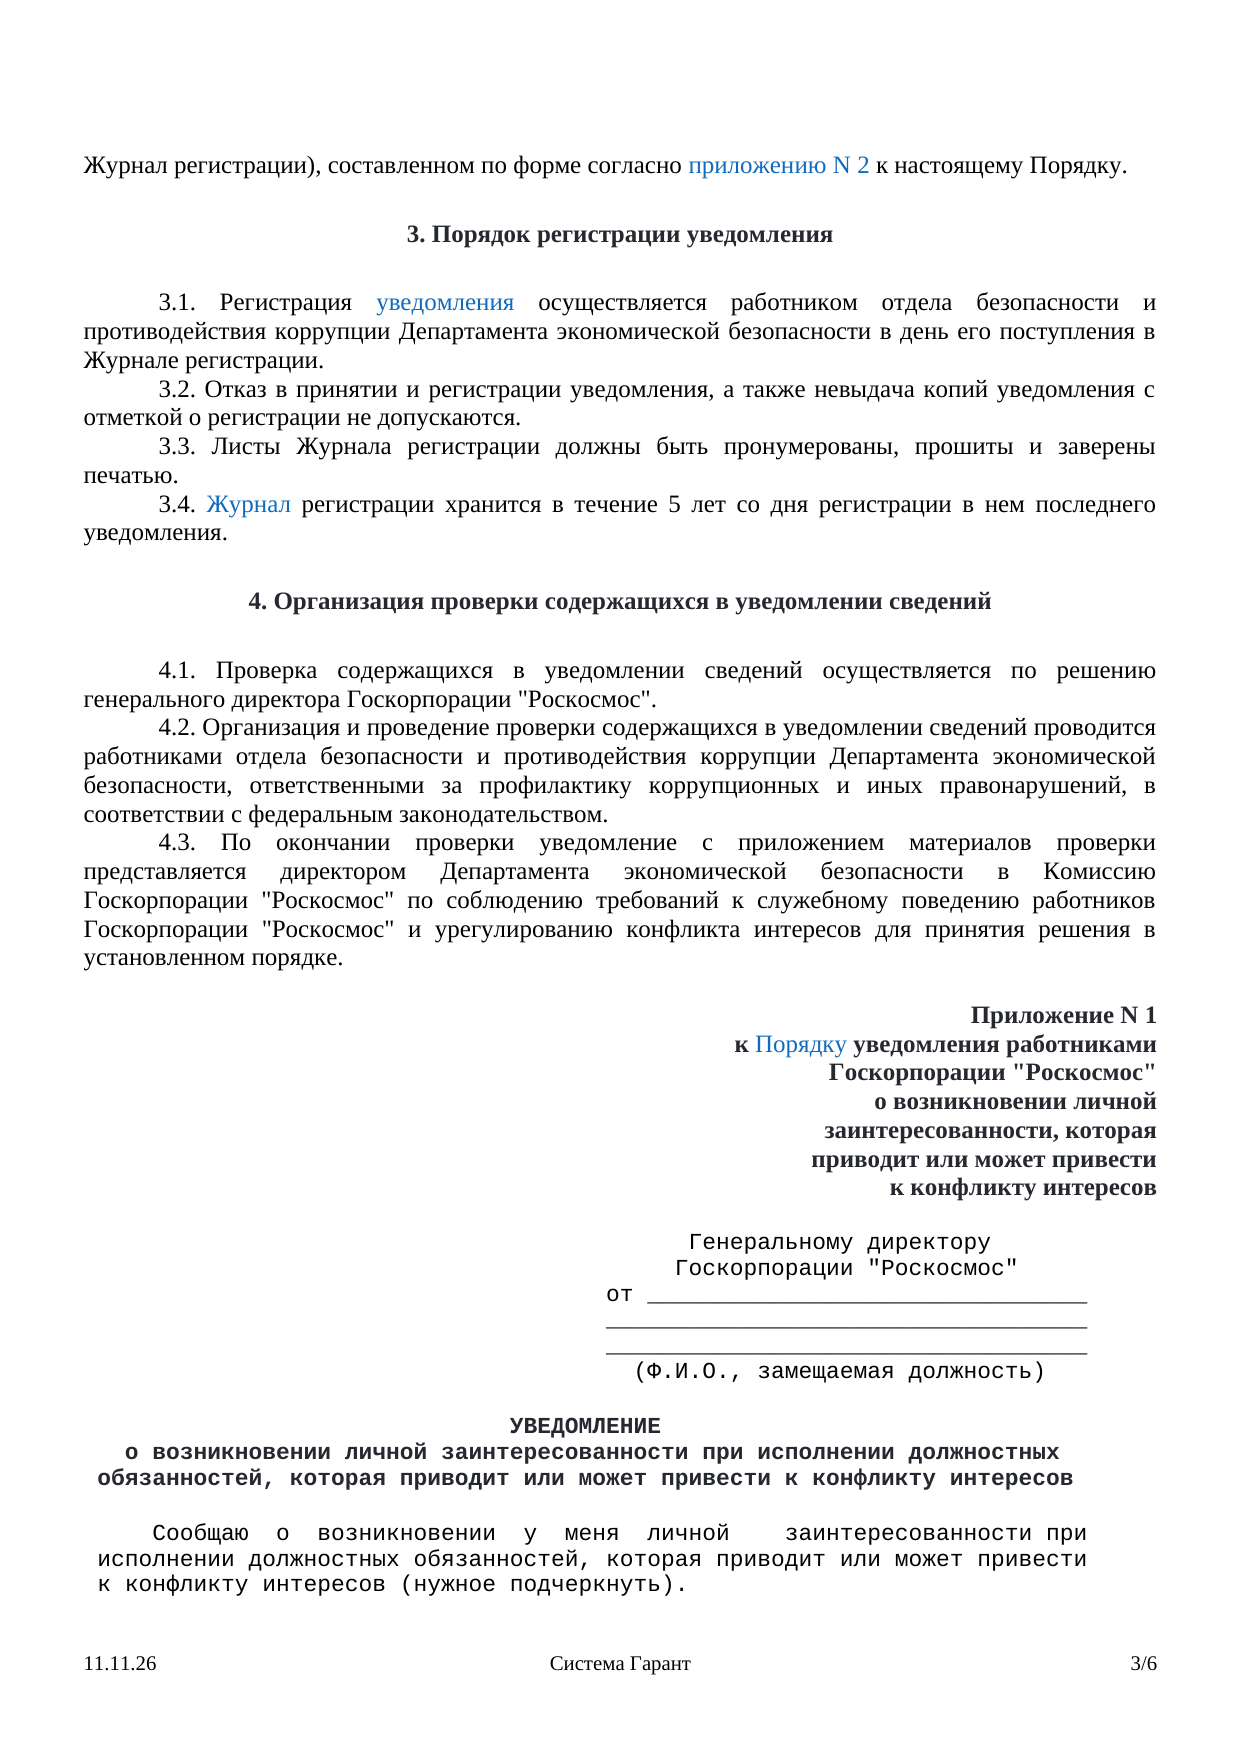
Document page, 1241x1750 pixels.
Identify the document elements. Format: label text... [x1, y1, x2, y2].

text Госкорпорации "Роскосмос" [83, 1256, 1157, 1282]
text Сообщаю о возникновении у меня личной заинтересованности при [83, 1521, 1157, 1547]
text 3.4. Журнал регистрации хранится в течение 5 лет со дня регистрации в нем последнего уведомления. [83, 489, 1157, 546]
text 3.2. Отказ в принятии и регистрации уведомления, а также невыдача копий уведомления с отметкой о регистрации не допускаются. [83, 374, 1157, 431]
text 4.1. Проверка содержащихся в уведомлении сведений осуществляется по решению генерального директора Госкорпорации "Роскосмос". [83, 655, 1157, 712]
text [83, 150, 1157, 179]
text исполнении должностных обязанностей, которая приводит или может привести [83, 1547, 1157, 1573]
text 4.3. По окончании проверки уведомление с приложением материалов проверки представляется директором Департамента экономической безопасности в Комиссию Госкорпорации "Роскосмос" по соблюдению требований к служебному поведению работников Госкорпорации "Роскосмос" и урегулированию конфликта интересов для принятия решения в установленном порядке. [83, 827, 1157, 971]
text Приложение N 1 к Порядку уведомления работниками Госкорпорации "Роскосмос" о возникновении личной заинтересованности, которая приводит или может привести к конфликту интересов [83, 1000, 1157, 1201]
subtitle 4. Организация проверки содержащихся в уведомлении сведений [83, 586, 1157, 615]
text ___________________________________ [83, 1308, 1157, 1334]
text 3.1. Регистрация уведомления осуществляется работником отдела безопасности и противодействия коррупции Департамента экономической безопасности в день его поступления в Журнале регистрации. [83, 287, 1157, 374]
text (Ф.И.О., замещаемая должность) [83, 1360, 1157, 1386]
text ___________________________________ [83, 1334, 1157, 1360]
text о возникновении личной заинтересованности при исполнении должностных [83, 1440, 1157, 1466]
text 4.2. Организация и проведение проверки содержащихся в уведомлении сведений проводится работниками отдела безопасности и противодействия коррупции Департамента экономической безопасности, ответственными за профилактику коррупционных и иных правонарушений, в соответствии с федеральным законодательством. [83, 712, 1157, 827]
text Генеральному директору [83, 1230, 1157, 1256]
text 3.3. Листы Журнала регистрации должны быть пронумерованы, прошиты и заверены печатью. [83, 431, 1157, 489]
text от ________________________________ [83, 1282, 1157, 1308]
text УВЕДОМЛЕНИЕ [83, 1414, 1157, 1440]
subtitle 3. Порядок регистрации уведомления [83, 219, 1157, 247]
text к конфликту интересов (нужное подчеркнуть). [83, 1573, 1157, 1599]
text обязанностей, которая приводит или может привести к конфликту интересов [83, 1466, 1157, 1492]
